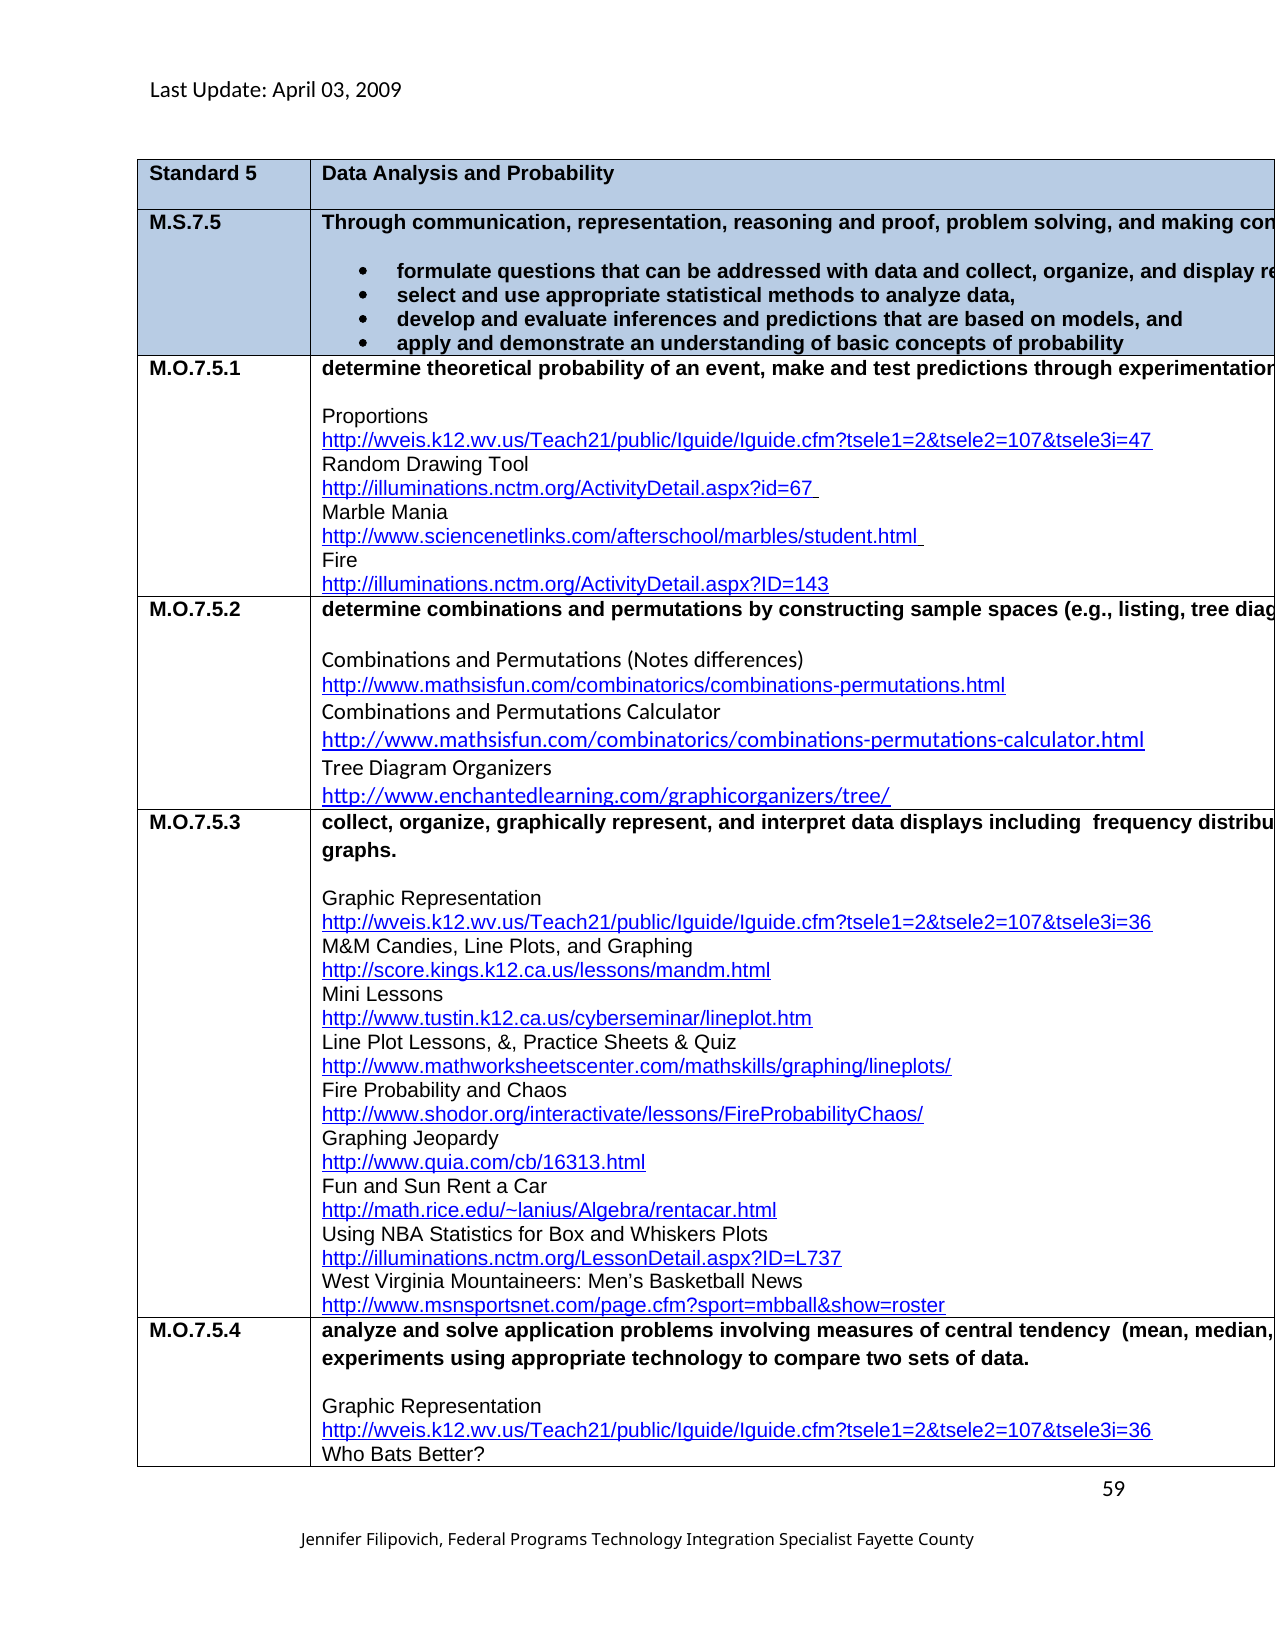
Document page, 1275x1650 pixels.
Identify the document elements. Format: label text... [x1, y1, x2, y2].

table_cell determine theoretical probability of an event, make and test predictions through experimentation. Proportions http://wveis.k12.wv.us/Teach21/public/Iguide/Iguide.cfm?tsele1=2&tsele2=107&tsele3i=47 Random Drawing Tool http://illuminations.nctm.org/ActivityDetail.aspx?id=67 Marble Mania http://www.sciencenetlinks.com/afterschool/marbles/student.html Fire http://illuminations.nctm.org/ActivityDetail.aspx?ID=143 [311, 356, 1274, 596]
table_cell M.O.7.5.3 [138, 810, 310, 1317]
table_cell Data Analysis and Probability [311, 160, 1274, 209]
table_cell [311, 1318, 1274, 1466]
table_cell M.O.7.5.4 [138, 1318, 310, 1466]
table_cell determine combinations and permutations by constructing sample spaces (e.g., listing, tree diagrams, frequency distribution tables). Combinations and Permutations (Notes differences) http://www.mathsisfun.com/combinatorics/combinations-permutations.html Combinations and Permutations Calculator http://www.mathsisfun.com/combinatorics/combinations-permutations-calculator.html Tree Diagram Organizers http://www.enchantedlearning.com/graphicorganizers/tree/ [311, 597, 1274, 809]
table_cell collect, organize, graphically represent, and interpret data displays including frequency distributions, line-plots, scatter plots, box and whiskers, and multiple-line graphs. Graphic Representation http://wveis.k12.wv.us/Teach21/public/Iguide/Iguide.cfm?tsele1=2&tsele2=107&tsele3i=36 M&M Candies, Line Plots, and Graphing http://score.kings.k12.ca.us/lessons/mandm.html Mini Lessons http://www.tustin.k12.ca.us/cyberseminar/lineplot.htm Line Plot Lessons, &, Practice Sheets & Quiz http://www.mathworksheetscenter.com/mathskills/graphing/lineplots/ Fire Probability and Chaos http://www.shodor.org/interactivate/lessons/FireProbabilityChaos/ Graphing Jeopardy http://www.quia.com/cb/16313.html Fun and Sun Rent a Car http://math.rice.edu/~lanius/Algebra/rentacar.html Using NBA Statistics for Box and Whiskers Plots http://illuminations.nctm.org/LessonDetail.aspx?ID=L737 West Virginia Mountaineers: Men’s Basketball News http://www.msnsportsnet.com/page.cfm?sport=mbball&show=roster [311, 810, 1274, 1317]
table_cell Through communication, representation, reasoning and proof, problem solving, and making connections within and beyond the field of mathematics, students will: formulate questions that can be addressed with data and collect, organize, and display relevant data to answer them, select and use appropriate statistical methods to analyze data, develop and evaluate inferences and predictions that are based on models, and apply and demonstrate an understanding of basic concepts of probability [311, 210, 1274, 355]
table_cell M.O.7.5.1 [138, 356, 310, 596]
table_cell M.O.7.5.2 [138, 597, 310, 809]
table_cell Standard 5 [138, 160, 310, 209]
table_cell M.S.7.5 [138, 210, 310, 355]
